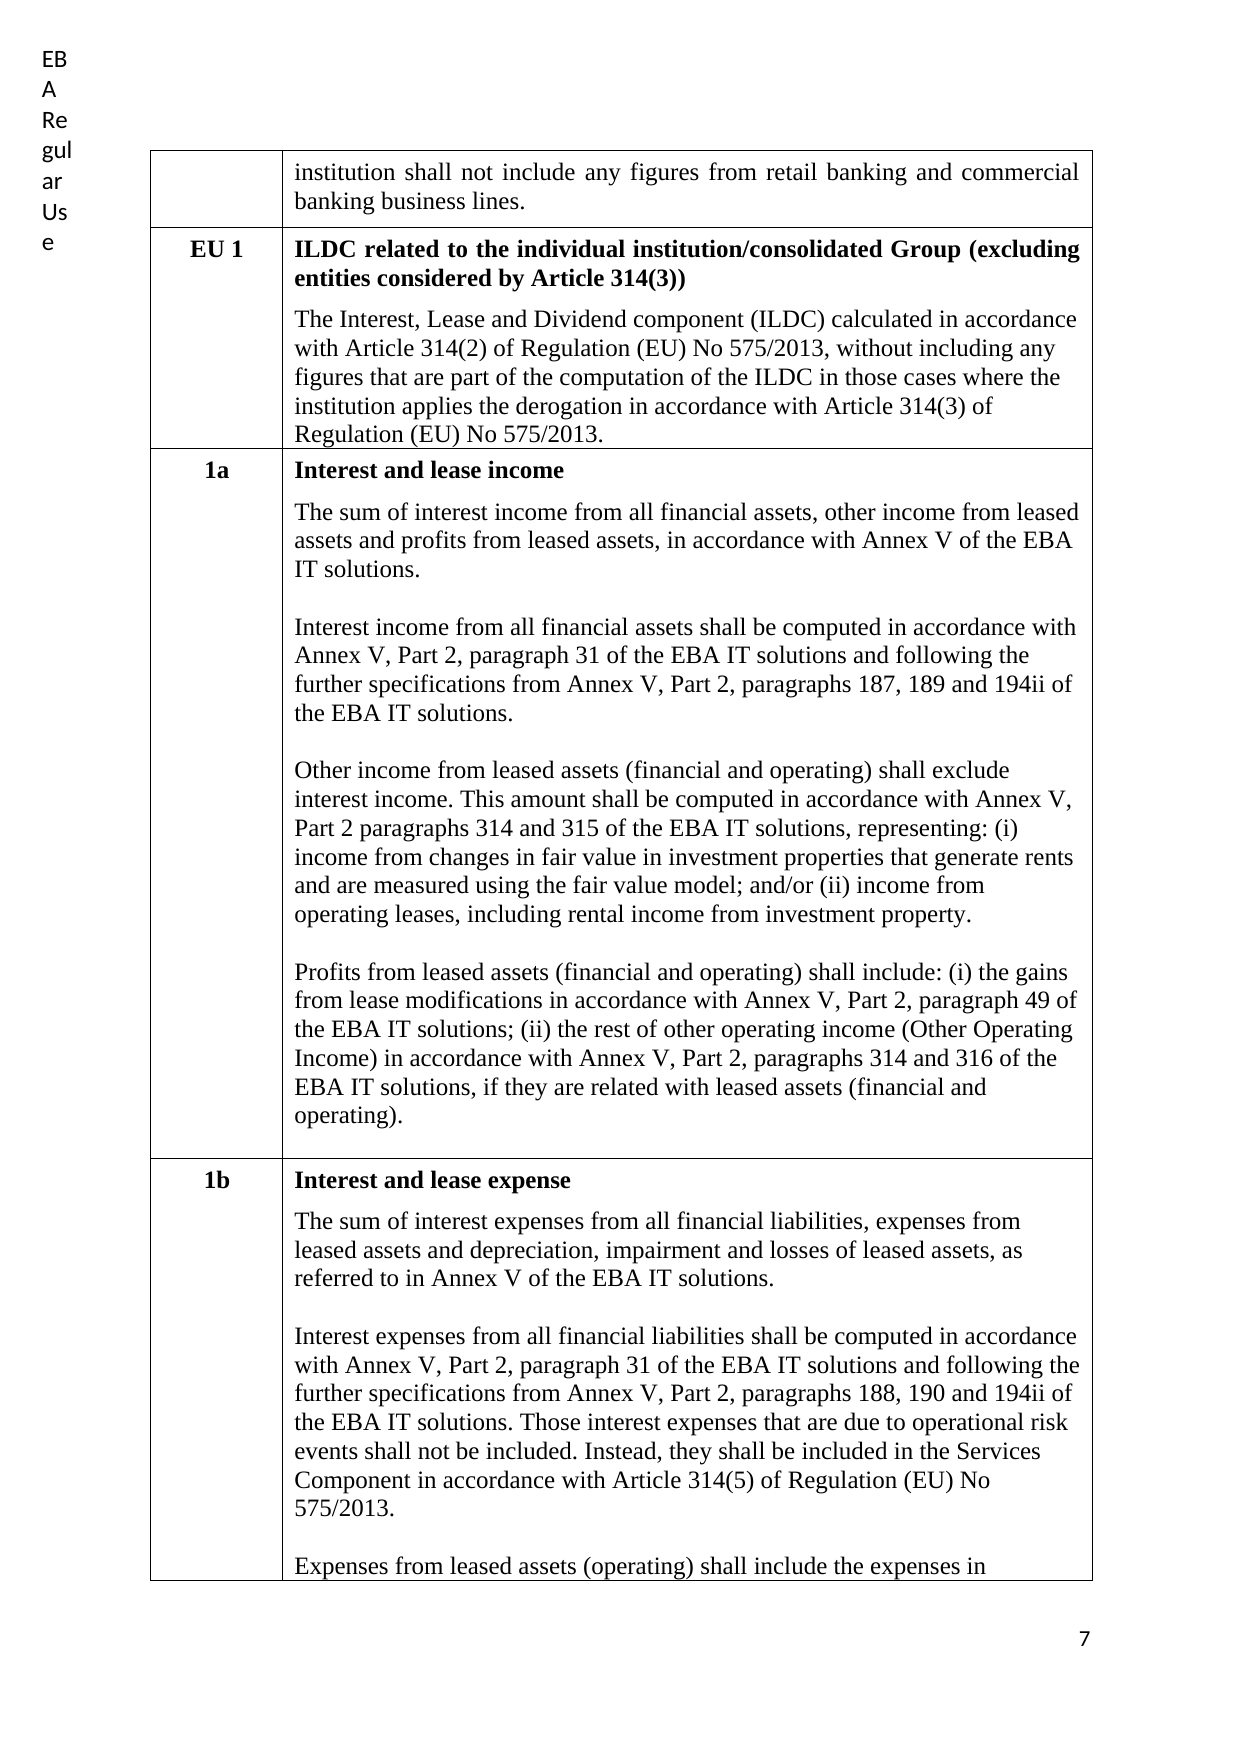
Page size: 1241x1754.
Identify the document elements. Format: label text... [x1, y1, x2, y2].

table_cell ILDC related to the individual institution/consolidated Group (excluding entities considered by Article 314(3)) The Interest, Lease and Dividend component (ILDC) calculated in accordance with Article 314(2) of Regulation (EU) No 575/2013, without including any figures that are part of the computation of the ILDC in those cases where the institution applies the derogation in accordance with Article 314(3) of Regulation (EU) No 575/2013. [283, 228, 1092, 448]
table_cell 1 [151, 151, 282, 227]
table_cell EU 1 [151, 228, 282, 448]
table_cell Interest and lease income The sum of interest income from all financial assets, other income from leased assets and profits from leased assets, in accordance with Annex V of the EBA IT solutions. Interest income from all financial assets shall be computed in accordance with Annex V, Part 2, paragraph 31 of the EBA IT solutions and following the further specifications from Annex V, Part 2, paragraphs 187, 189 and 194ii of the EBA IT solutions. Other income from leased assets (financial and operating) shall exclude interest income. This amount shall be computed in accordance with Annex V, Part 2 paragraphs 314 and 315 of the EBA IT solutions, representing: (i) income from changes in fair value in investment properties that generate rents and are measured using the fair value model; and/or (ii) income from operating leases, including rental income from investment property. Profits from leased assets (financial and operating) shall include: (i) the gains from lease modifications in accordance with Annex V, Part 2, paragraph 49 of the EBA IT solutions; (ii) the rest of other operating income (Other Operating Income) in accordance with Annex V, Part 2, paragraphs 314 and 316 of the EBA IT solutions, if they are related with leased assets (financial and operating). [283, 449, 1092, 1157]
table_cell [283, 151, 1092, 227]
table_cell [283, 1159, 1092, 1580]
table_cell 1a [151, 449, 282, 1157]
table_cell 1b [151, 1159, 282, 1580]
